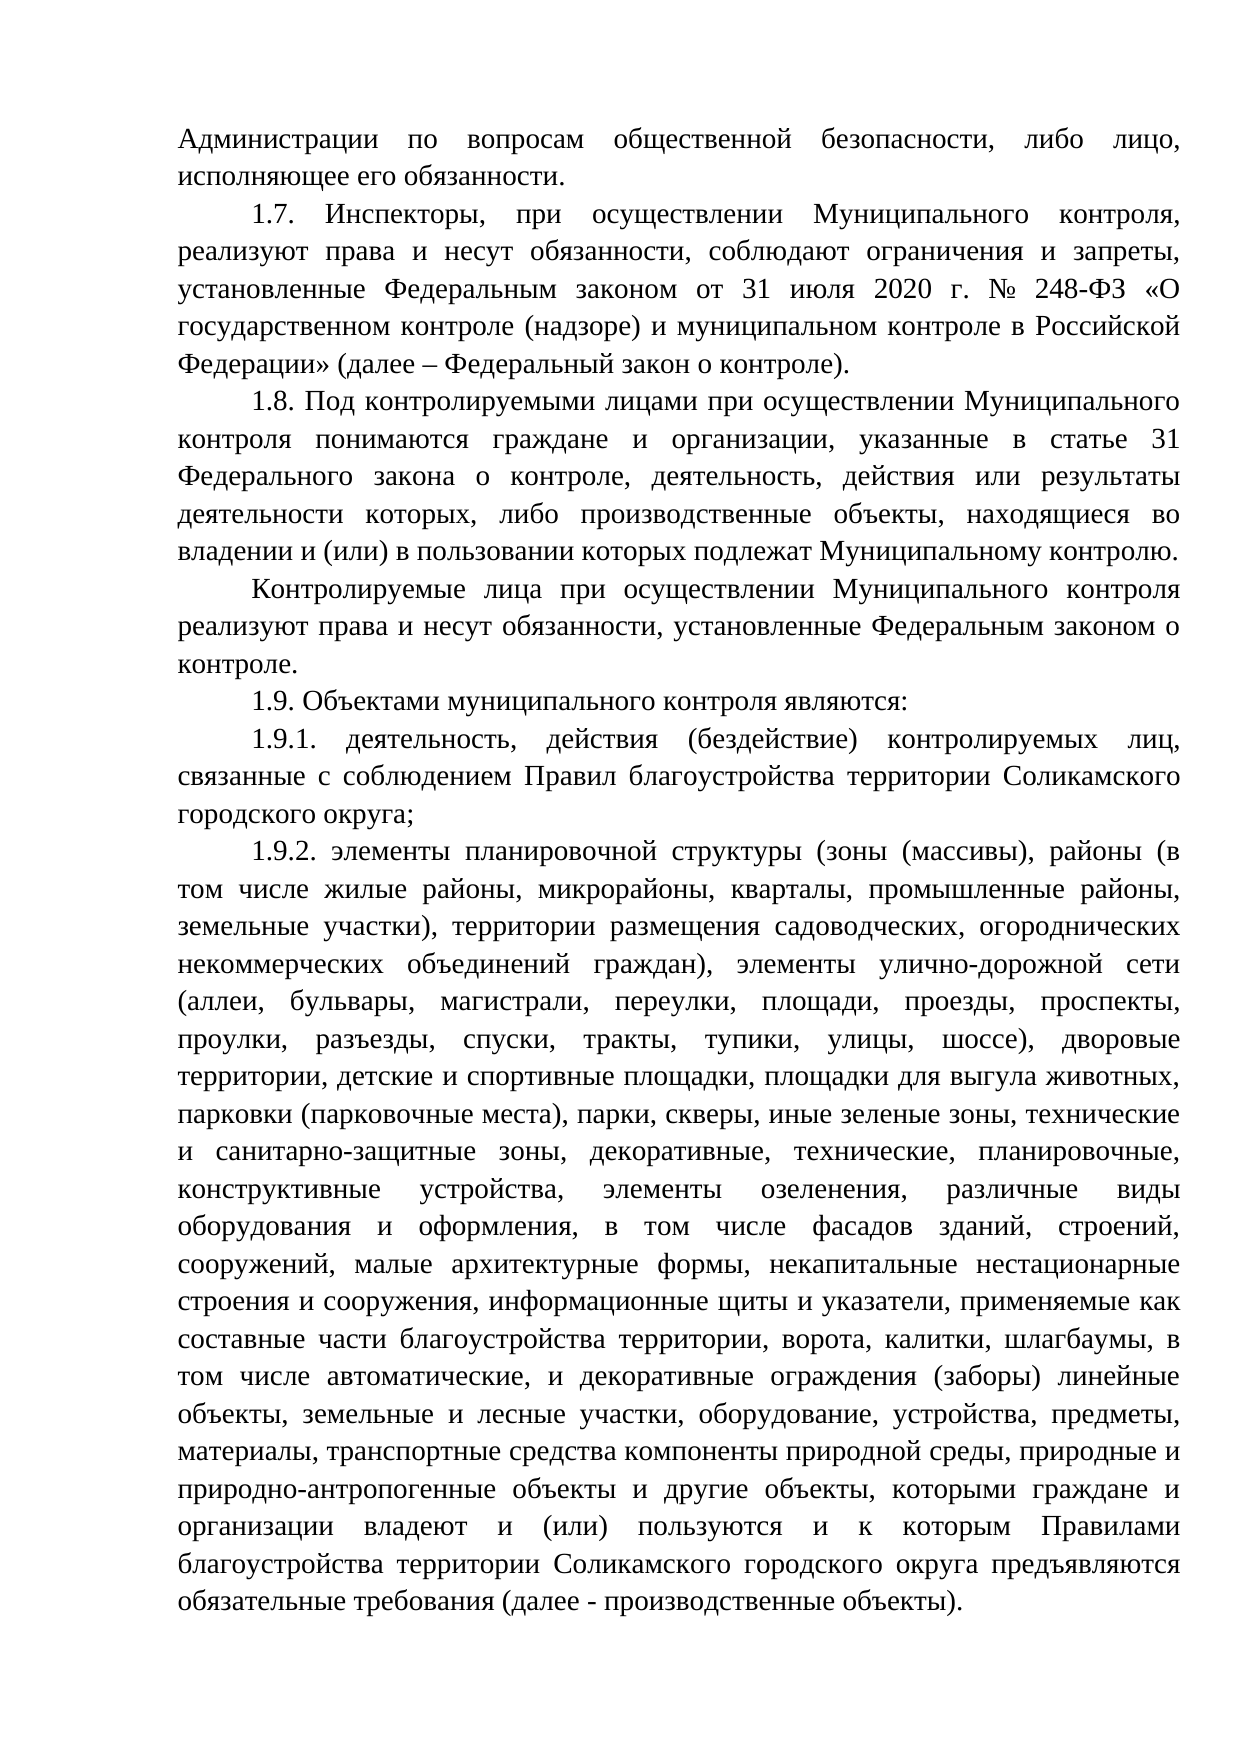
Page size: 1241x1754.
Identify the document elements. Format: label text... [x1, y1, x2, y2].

text 1.9.1. деятельность, действия (бездействие) контролируемых лиц, связанные с соблюдением Правил благоустройства территории Соликамского городского округа; [177, 718, 1181, 831]
text 1.9. Объектами муниципального контроля являются: [177, 681, 1181, 718]
text 1.9.2. элементы планировочной структуры (зоны (массивы), районы (в том числе жилые районы, микрорайоны, кварталы, промышленные районы, земельные участки), территории размещения садоводческих, огороднических некоммерческих объединений граждан), элементы улично-дорожной сети (аллеи, бульвары, магистрали, переулки, площади, проезды, проспекты, проулки, разъезды, спуски, тракты, тупики, улицы, шоссе), дворовые территории, детские и спортивные площадки, площадки для выгула животных, парковки (парковочные места), парки, скверы, иные зеленые зоны, технические и санитарно-защитные зоны, декоративные, технические, планировочные, конструктивные устройства, элементы озеленения, различные виды оборудования и оформления, в том числе фасадов зданий, строений, сооружений, малые архитектурные формы, некапитальные нестационарные строения и сооружения, информационные щиты и указатели, применяемые как составные части благоустройства территории, ворота, калитки, шлагбаумы, в том числе автоматические, и декоративные ограждения (заборы) линейные объекты, земельные и лесные участки, оборудование, устройства, предметы, материалы, транспортные средства компоненты природной среды, природные и природно-антропогенные объекты и другие объекты, которыми граждане и организации владеют и (или) пользуются и к которым Правилами благоустройства территории Соликамского городского округа предъявляются обязательные требования (далее - производственные объекты). [177, 831, 1181, 1618]
text 1.7. Инспекторы, при осуществлении Муниципального контроля, реализуют права и несут обязанности, соблюдают ограничения и запреты, установленные Федеральным законом от 31 июля 2020 г. № 248-ФЗ «О государственном контроле (надзоре) и муниципальном контроле в Российской Федерации» (далее – Федеральный закон о контроле). [177, 193, 1181, 381]
text 1.8. Под контролируемыми лицами при осуществлении Муниципального контроля понимаются граждане и организации, указанные в статье 31 Федерального закона о контроле, деятельность, действия или результаты деятельности которых, либо производственные объекты, находящиеся во владении и (или) в пользовании которых подлежат Муниципальному контролю. [177, 381, 1181, 568]
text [177, 118, 1181, 193]
text Контролируемые лица при осуществлении Муниципального контроля реализуют права и несут обязанности, установленные Федеральным законом о контроле. [177, 568, 1181, 681]
